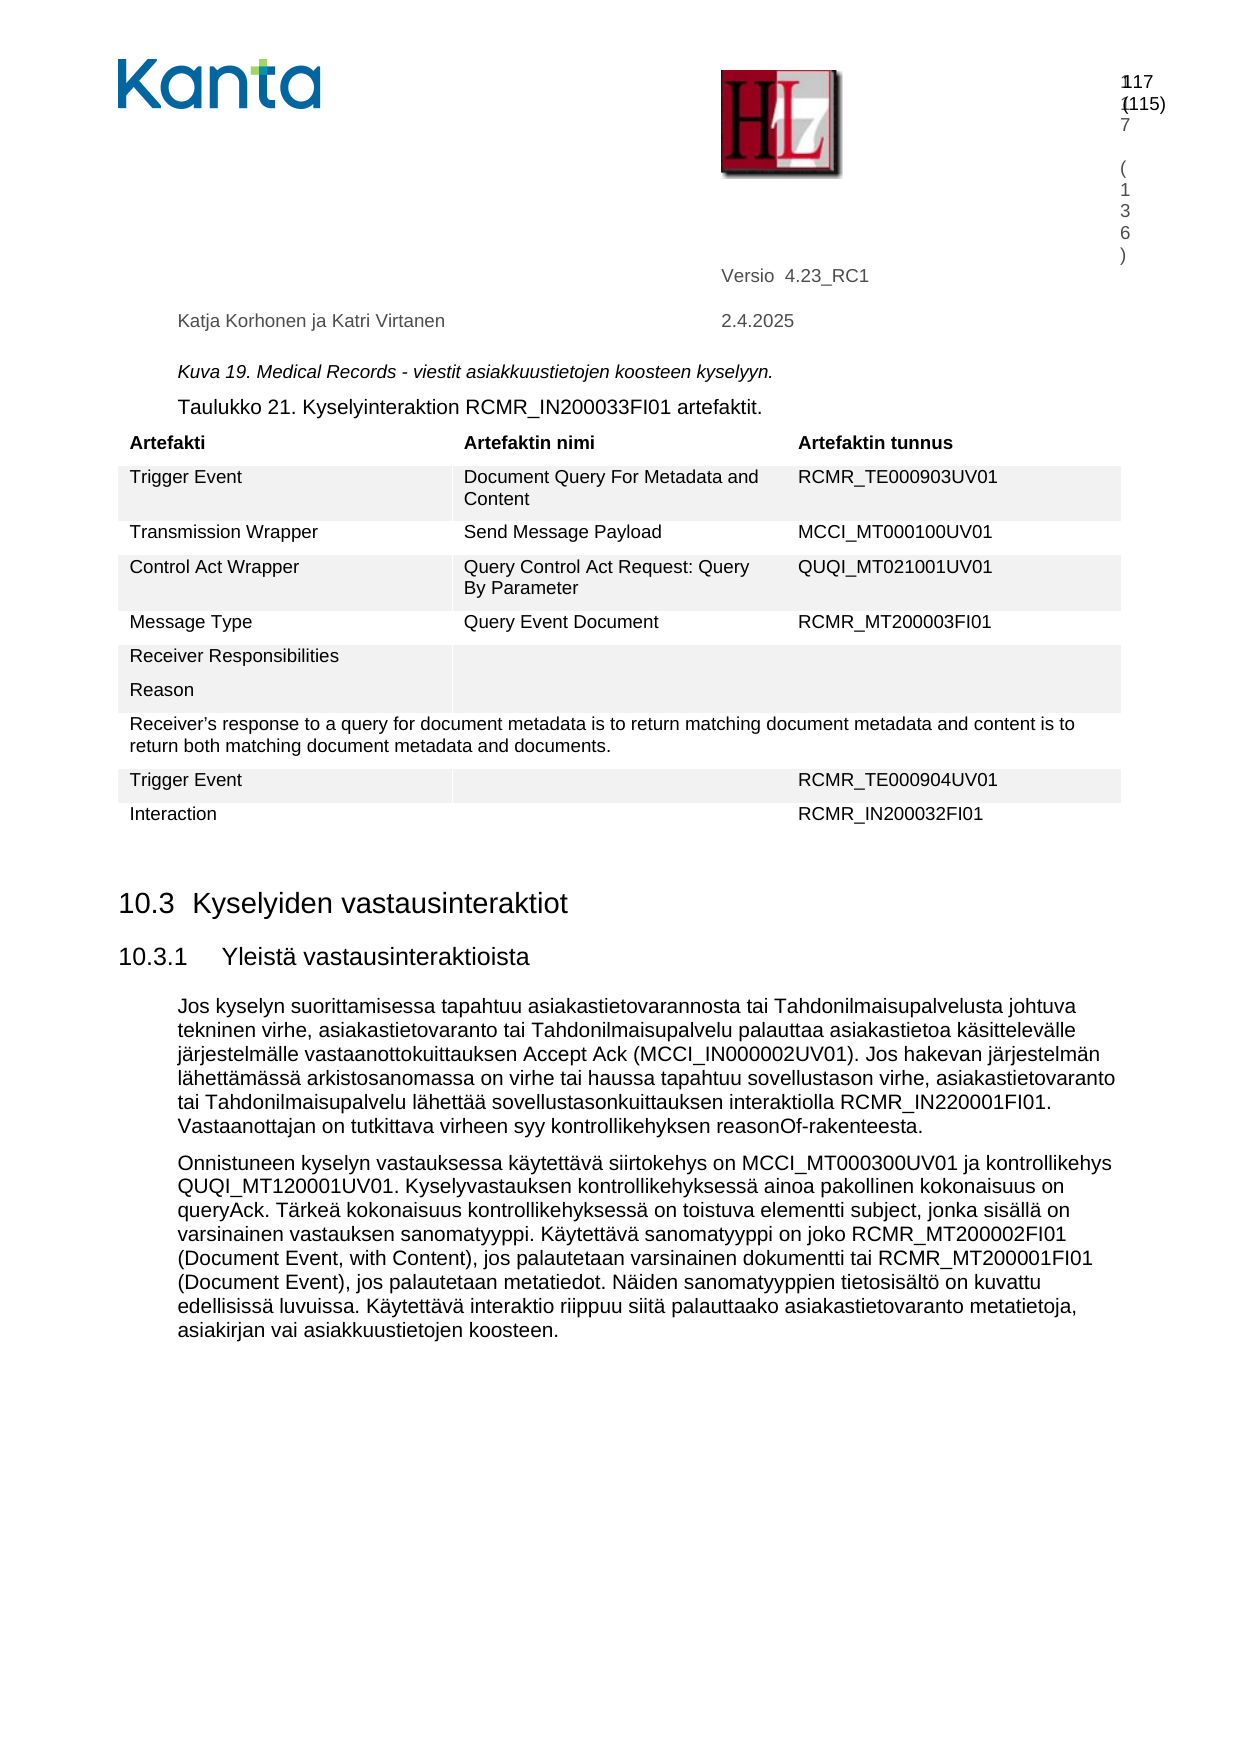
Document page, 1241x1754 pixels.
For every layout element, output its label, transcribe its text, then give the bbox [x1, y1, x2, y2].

picture [118, 59, 321, 109]
subtitle Yleistä vastausinteraktioista [118, 942, 1122, 971]
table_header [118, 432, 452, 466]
subtitle Kyselyiden vastausinteraktiot [118, 886, 1122, 919]
text Taulukko 21. Kyselyinteraktion RCMR_IN200033FI01 artefaktit. [177, 395, 1122, 419]
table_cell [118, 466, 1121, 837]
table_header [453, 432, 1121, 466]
text Jos kyselyn suorittamisessa tapahtuu asiakastietovarannosta tai Tahdonilmaisupalvelusta johtuva tekninen virhe, asiakastietovaranto tai Tahdonilmaisupalvelu palauttaa asiakastietoa käsittelevälle järjestelmälle vastaanottokuittauksen Accept Ack (MCCI_IN000002UV01). Jos hakevan järjestelmän lähettämässä arkistosanomassa on virhe tai haussa tapahtuu sovellustason virhe, asiakastietovaranto tai Tahdonilmaisupalvelu lähettää sovellustasonkuittauksen interaktiolla RCMR_IN220001FI01. Vastaanottajan on tutkittava virheen syy kontrollikehyksen reasonOf-rakenteesta. [177, 994, 1122, 1138]
text Kuva 19. Medical Records - viestit asiakkuustietojen koosteen kyselyyn. [177, 361, 1122, 383]
picture [721, 70, 844, 179]
text Onnistuneen kyselyn vastauksessa käytettävä siirtokehys on MCCI_MT000300UV01 ja kontrollikehys QUQI_MT120001UV01. Kyselyvastauksen kontrollikehyksessä ainoa pakollinen kokonaisuus on queryAck. Tärkeä kokonaisuus kontrollikehyksessä on toistuva elementti subject, jonka sisällä on varsinainen vastauksen sanomatyyppi. Käytettävä sanomatyyppi on joko RCMR_MT200002FI01 (Document Event, with Content), jos palautetaan varsinainen dokumentti tai RCMR_MT200001FI01 (Document Event), jos palautetaan metatiedot. Näiden sanomatyyppien tietosisältö on kuvattu edellisissä luvuissa. Käytettävä interaktio riippuu siitä palauttaako asiakastietovaranto metatietoja, asiakirjan vai asiakkuustietojen koosteen. [177, 1150, 1122, 1342]
